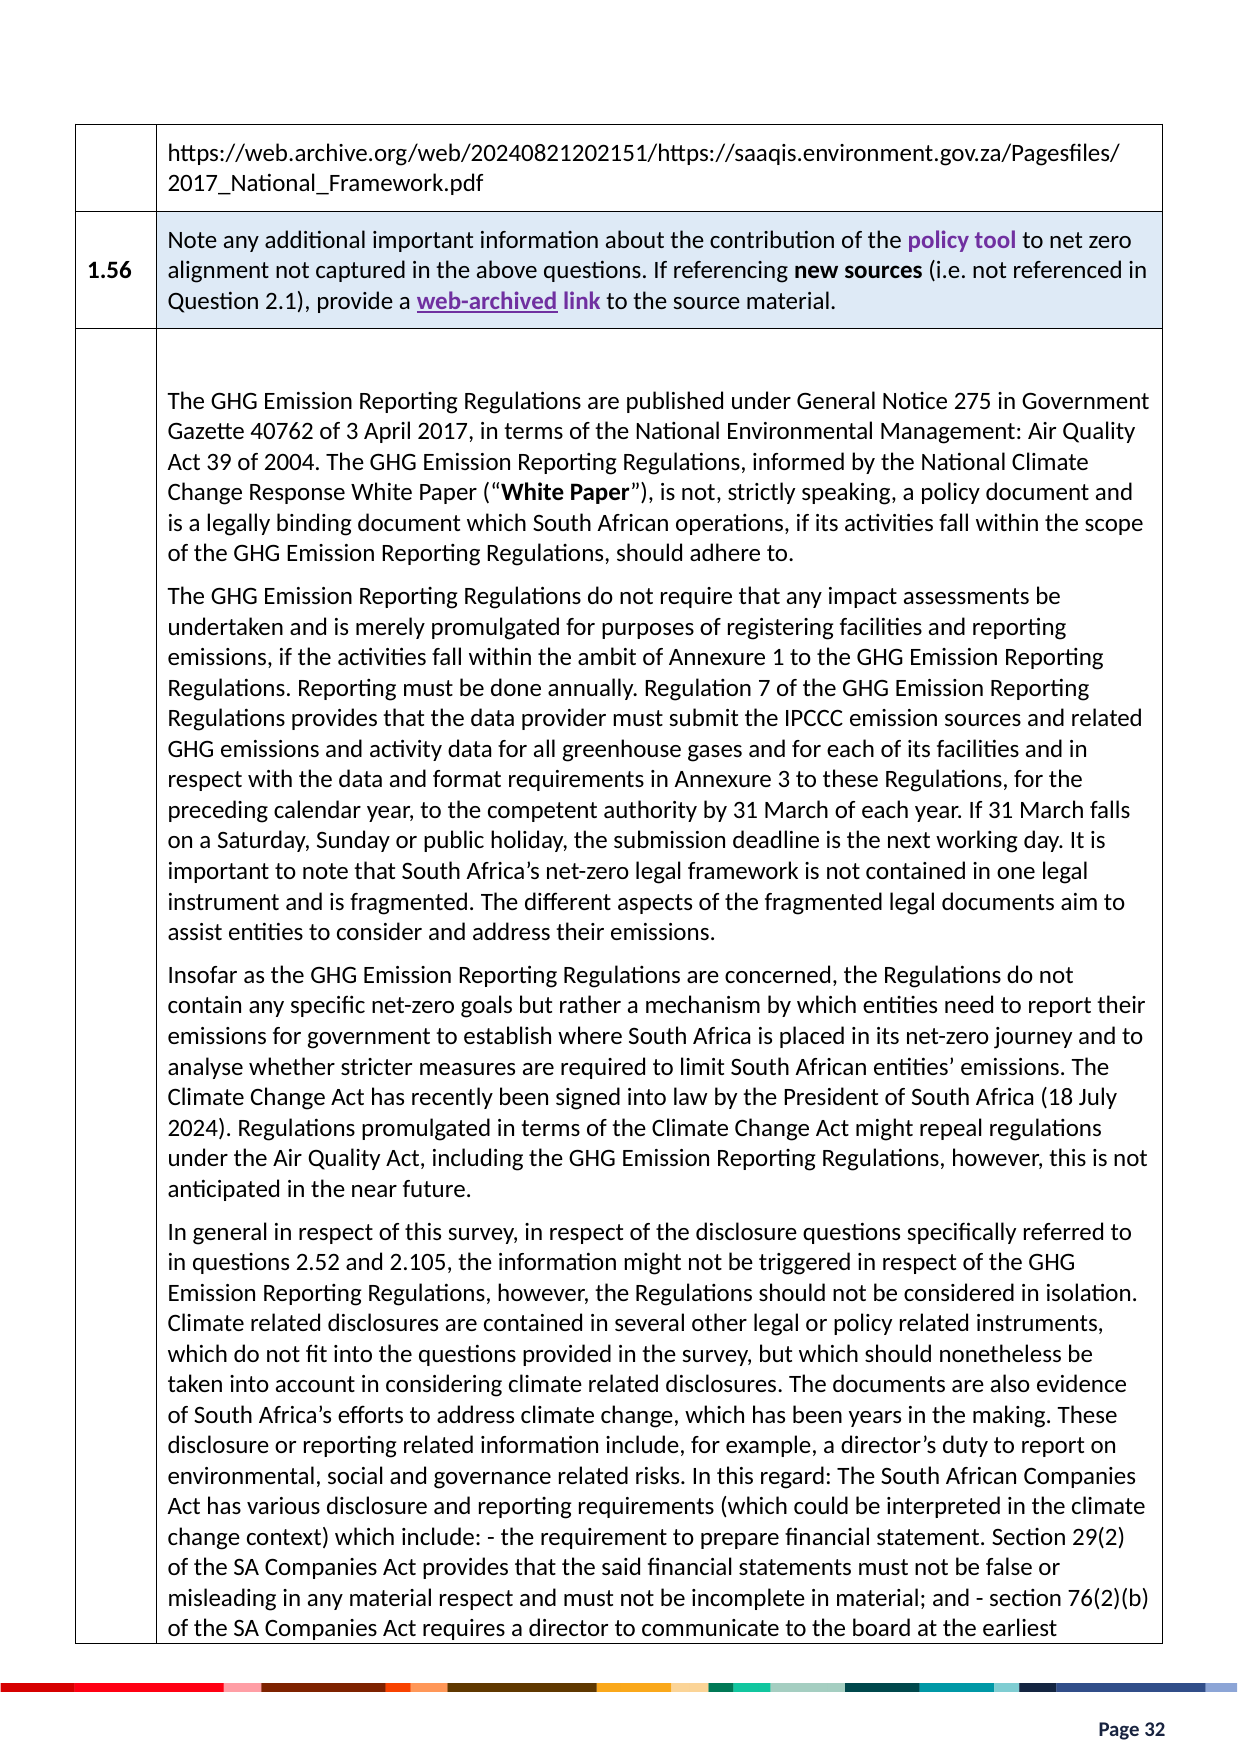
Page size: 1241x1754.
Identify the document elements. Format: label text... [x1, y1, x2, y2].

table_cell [157, 329, 1162, 1643]
table_cell [76, 125, 156, 211]
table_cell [157, 125, 1162, 211]
table_cell [76, 329, 156, 1643]
table_cell Note any additional important information about the contribution of the policy tool to net zero alignment not captured in the above questions. If referencing new sources (i.e. not referenced in Question 2.1), provide a web-archived link to the source material. [157, 212, 1162, 328]
picture [0, 1683, 1236, 1692]
table_cell 1.56 [76, 212, 156, 328]
